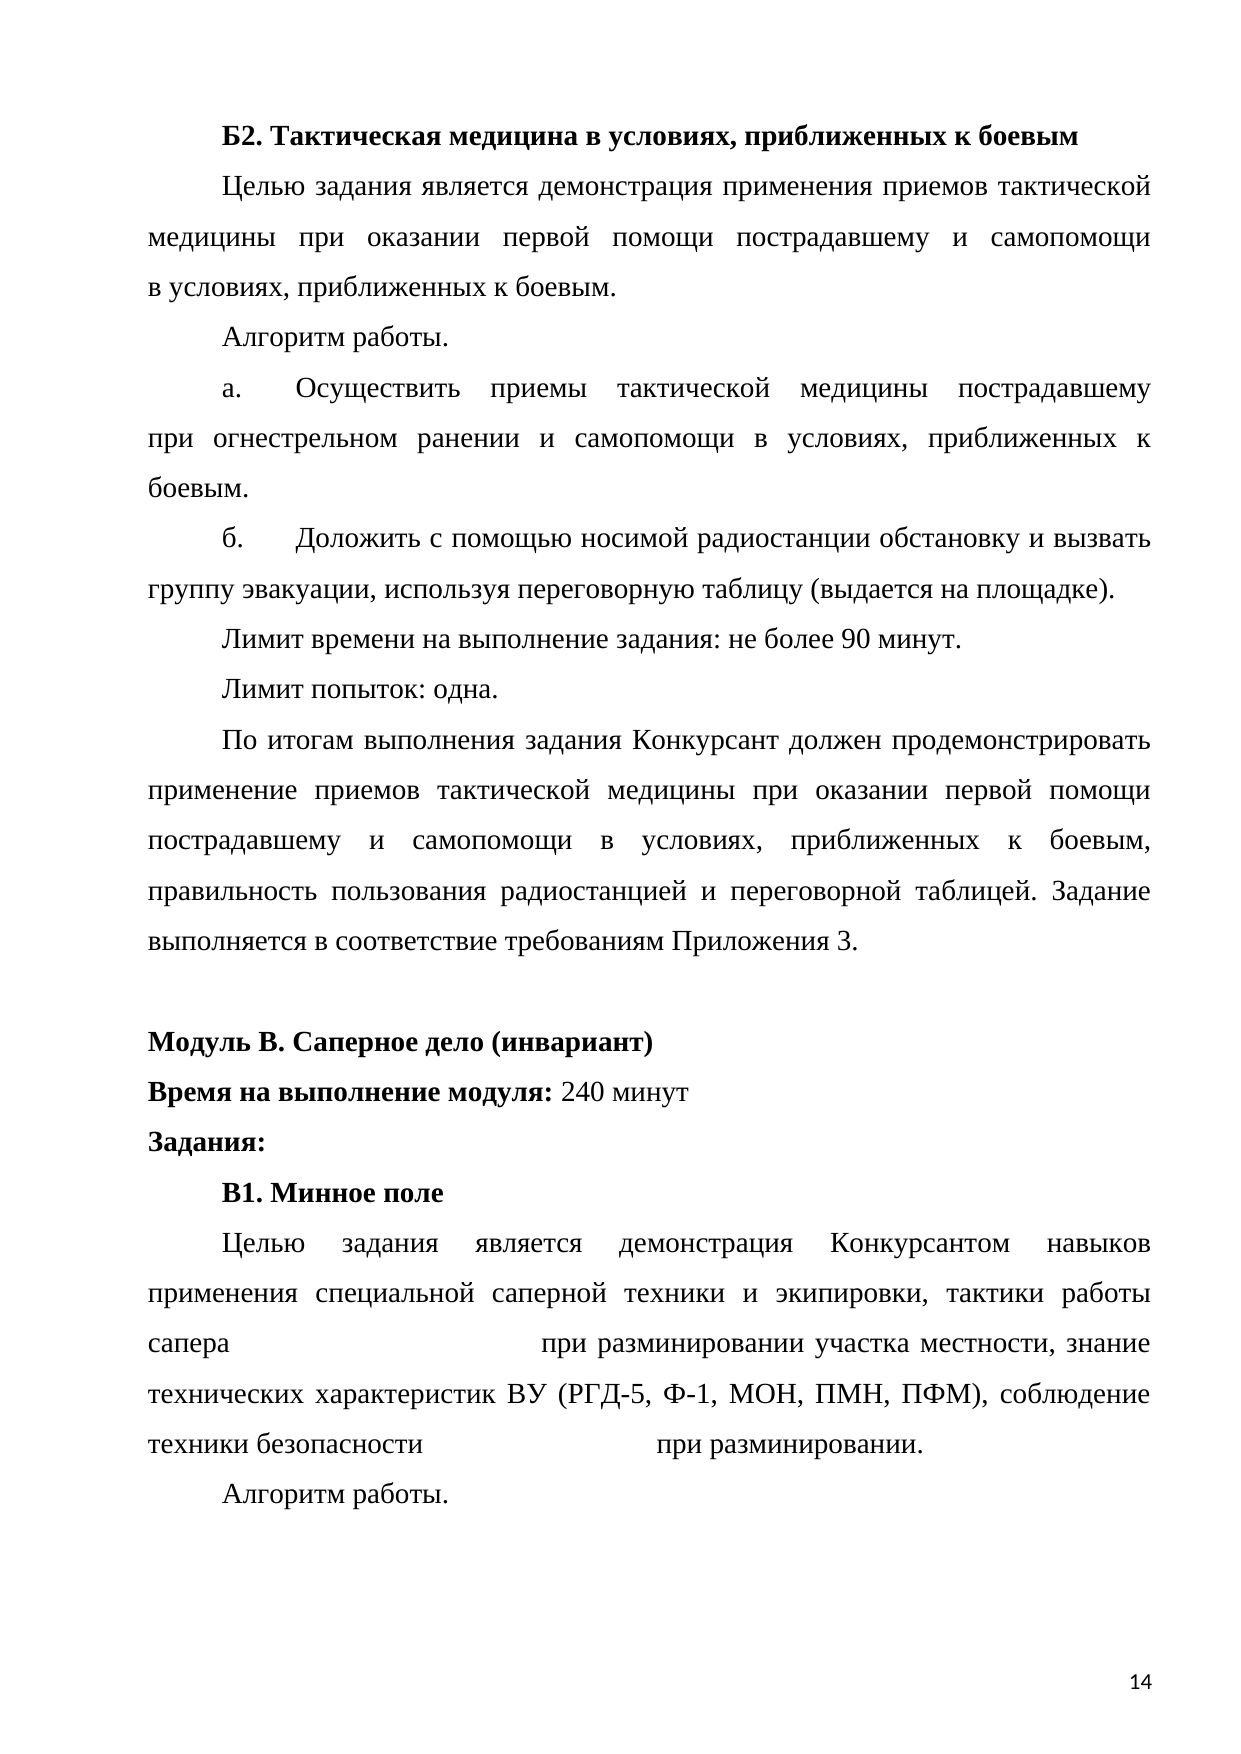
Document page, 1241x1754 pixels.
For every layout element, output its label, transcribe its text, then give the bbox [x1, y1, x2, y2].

text Б2. Тактическая медицина в условиях, приближенных к боевым [148, 118, 1152, 152]
text Задания: [148, 1124, 1152, 1158]
text б. Доложить с помощью носимой радиостанции обстановку и вызвать группу эвакуации, используя переговорную таблицу (выдается на площадке). [148, 521, 1152, 604]
text Целью задания является демонстрация Конкурсантом навыков применения специальной саперной техники и экипировки, тактики работы сапера при разминировании участка местности, знание технических характеристик ВУ (РГД-5, Ф-1, МОН, ПМН, ПФМ), соблюдение техники безопасности при разминировании. [148, 1225, 1152, 1460]
text Модуль В. Саперное дело (инвариант) [148, 1024, 1152, 1057]
text Алгоритм работы. [148, 319, 1152, 353]
text а. Осуществить приемы тактической медицины пострадавшему при огнестрельном ранении и самопомощи в условиях, приближенных к боевым. [148, 370, 1152, 504]
text В1. Минное поле [148, 1175, 1152, 1208]
text Лимит времени на выполнение задания: не более 90 минут. [148, 621, 1152, 655]
text Алгоритм работы. [148, 1477, 1152, 1510]
text Время на выполнение модуля: 240 минут [148, 1074, 1152, 1108]
text Лимит попыток: одна. [148, 672, 1152, 705]
text По итогам выполнения задания Конкурсант должен продемонстрировать применение приемов тактической медицины при оказании первой помощи пострадавшему и самопомощи в условиях, приближенных к боевым, правильность пользования радиостанцией и переговорной таблицей. Задание выполняется в соответствие требованиям Приложения 3. [148, 722, 1152, 957]
text Целью задания является демонстрация применения приемов тактической медицины при оказании первой помощи пострадавшему и самопомощи в условиях, приближенных к боевым. [148, 168, 1152, 303]
